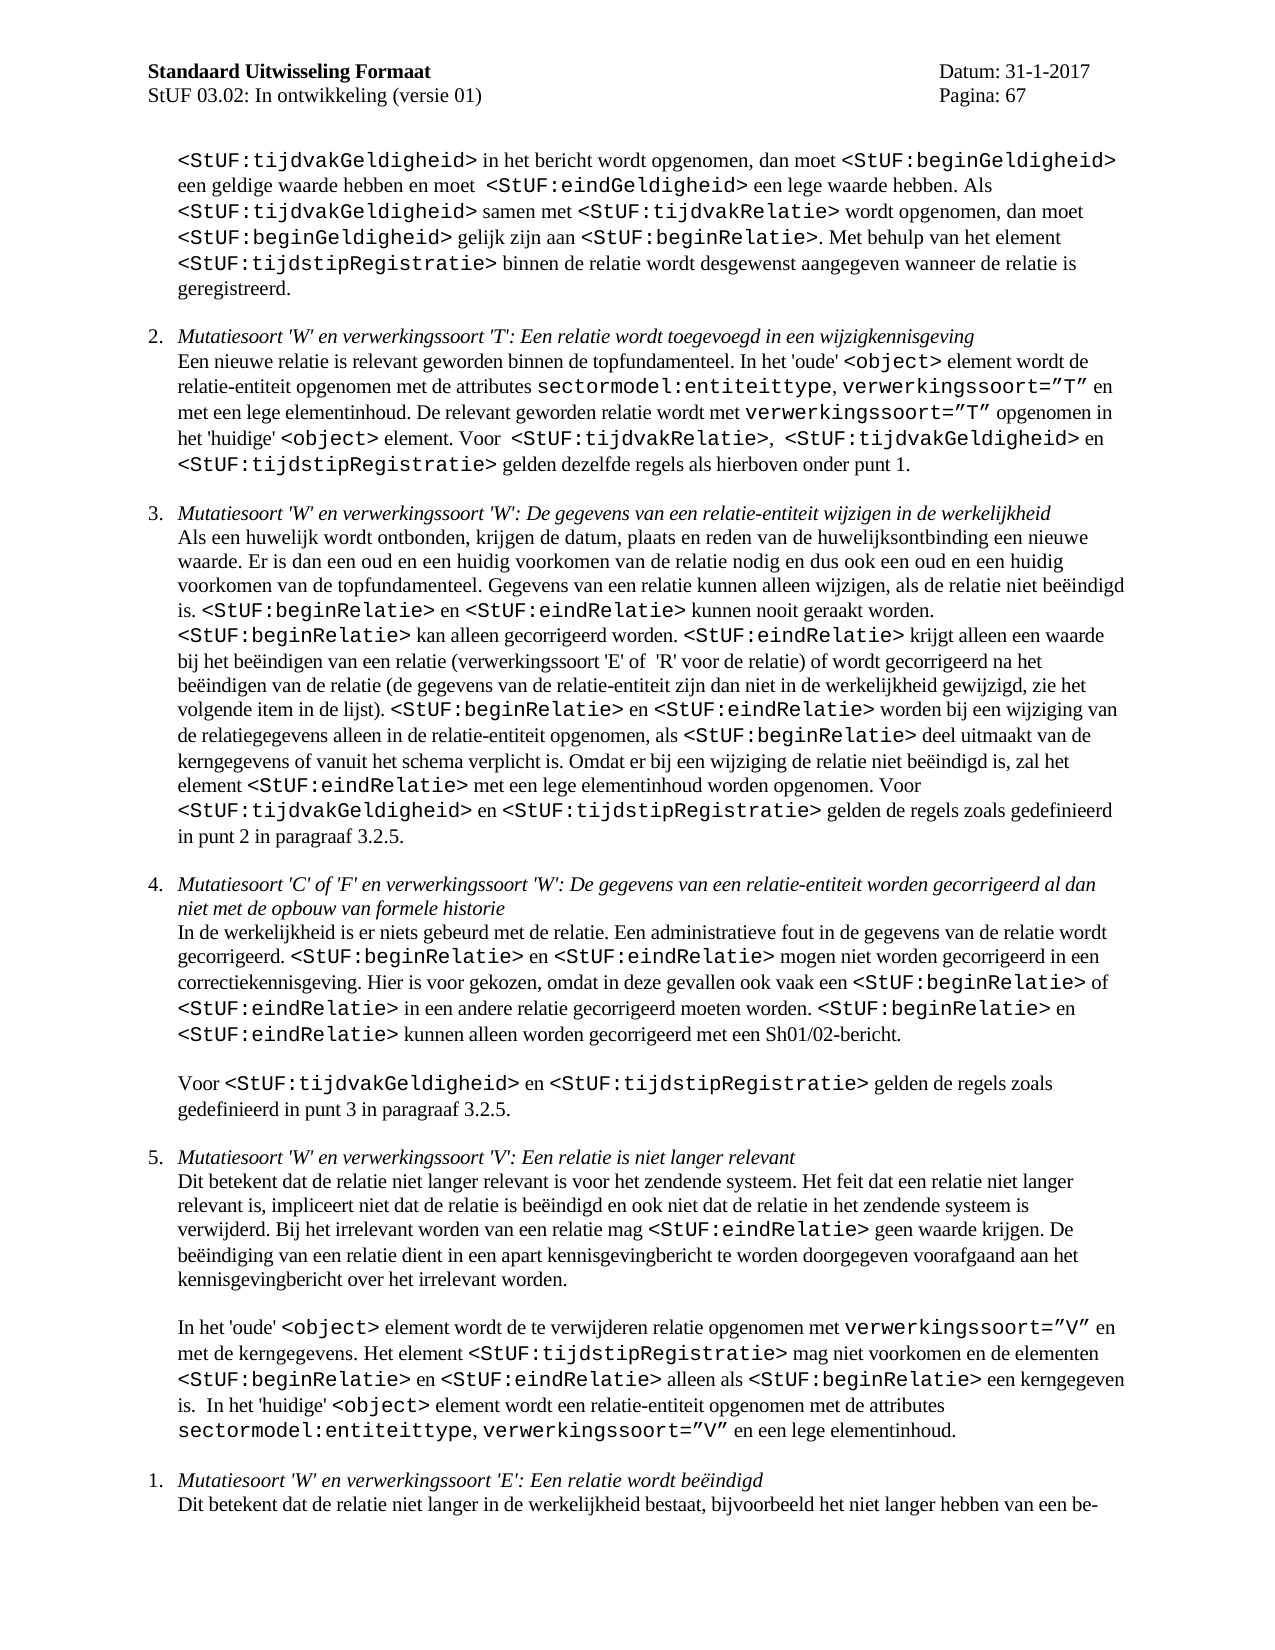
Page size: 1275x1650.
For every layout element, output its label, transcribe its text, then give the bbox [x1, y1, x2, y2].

list Mutatiesoort 'W' en verwerkingssoort 'T': Een relatie wordt toegevoegd in een wijzigkennisgeving Een nieuwe relatie is relevant geworden binnen de topfundamenteel. In het 'oude' <object> element wordt de relatie-entiteit opgenomen met de attributes sectormodel:entiteittype, verwerkingssoort=”T” en met een lege elementinhoud. De relevant geworden relatie wordt met verwerkingssoort=”T” opgenomen in het 'huidige' <object> element. Voor <StUF:tijdvakRelatie>, <StUF:tijdvakGeldigheid> en <StUF:tijdstipRegistratie> gelden dezelfde regels als hierboven onder punt 1. [148, 324, 1127, 477]
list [148, 1468, 1127, 1516]
list Mutatiesoort 'W' en verwerkingssoort 'W': De gegevens van een relatie-entiteit wijzigen in de werkelijkheid Als een huwelijk wordt ontbonden, krijgen de datum, plaats en reden van de huwelijksontbinding een nieuwe waarde. Er is dan een oud en een huidig voorkomen van de relatie nodig en dus ook een oud en een huidig voorkomen van de topfundamenteel. Gegevens van een relatie kunnen alleen wijzigen, als de relatie niet beëindigd is. <StUF:beginRelatie> en <StUF:eindRelatie> kunnen nooit geraakt worden. <StUF:beginRelatie> kan alleen gecorrigeerd worden. <StUF:eindRelatie> krijgt alleen een waarde bij het beëindigen van een relatie (verwerkingssoort 'E' of 'R' voor de relatie) of wordt gecorrigeerd na het beëindigen van de relatie (de gegevens van de relatie-entiteit zijn dan niet in de werkelijkheid gewijzigd, zie het volgende item in de lijst). <StUF:beginRelatie> en <StUF:eindRelatie> worden bij een wijziging van de relatiegegevens alleen in de relatie-entiteit opgenomen, als <StUF:beginRelatie> deel uitmaakt van de kerngegevens of vanuit het schema verplicht is. Omdat er bij een wijziging de relatie niet beëindigd is, zal het element <StUF:eindRelatie> met een lege elementinhoud worden opgenomen. Voor <StUF:tijdvakGeldigheid> en <StUF:tijdstipRegistratie> gelden de regels zoals gedefinieerd in punt 2 in paragraaf 5.2.5. [148, 501, 1127, 848]
list Voor <StUF:tijdvakGeldigheid> en <StUF:tijdstipRegistratie> gelden de regels zoals gedefinieerd in punt 3 in paragraaf 5.2.5. [177, 1071, 1127, 1121]
list Mutatiesoort 'C' of 'F' en verwerkingssoort 'W': De gegevens van een relatie-entiteit worden gecorrigeerd al dan niet met de opbouw van formele historie In de werkelijkheid is er niets gebeurd met de relatie. Een administratieve fout in de gegevens van de relatie wordt gecorrigeerd. <StUF:beginRelatie> en <StUF:eindRelatie> mogen niet worden gecorrigeerd in een correctiekennisgeving. Hier is voor gekozen, omdat in deze gevallen ook vaak een <StUF:beginRelatie> of <StUF:eindRelatie> in een andere relatie gecorrigeerd moeten worden. <StUF:beginRelatie> en <StUF:eindRelatie> kunnen alleen worden gecorrigeerd met een Sh01/02-bericht. [148, 872, 1127, 1047]
list Mutatiesoort 'W' en verwerkingssoort 'V': Een relatie is niet langer relevant Dit betekent dat de relatie niet langer relevant is voor het zendende systeem. Het feit dat een relatie niet langer relevant is, impliceert niet dat de relatie is beëindigd en ook niet dat de relatie in het zendende systeem is verwijderd. Bij het irrelevant worden van een relatie mag <StUF:eindRelatie> geen waarde krijgen. De beëindiging van een relatie dient in een apart kennisgevingbericht te worden doorgegeven voorafgaand aan het kennisgevingbericht over het irrelevant worden. In het 'oude' <object> element wordt de te verwijderen relatie opgenomen met verwerkingssoort=”V” en met de kerngegevens. Het element <StUF:tijdstipRegistratie> mag niet voorkomen en de elementen <StUF:beginRelatie> en <StUF:eindRelatie> alleen als <StUF:beginRelatie> een kerngegeven is. In het 'huidige' <object> element wordt een relatie-entiteit opgenomen met de attributes sectormodel:entiteittype, verwerkingssoort=”V” en een lege elementinhoud. [148, 1145, 1127, 1444]
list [177, 148, 1127, 324]
